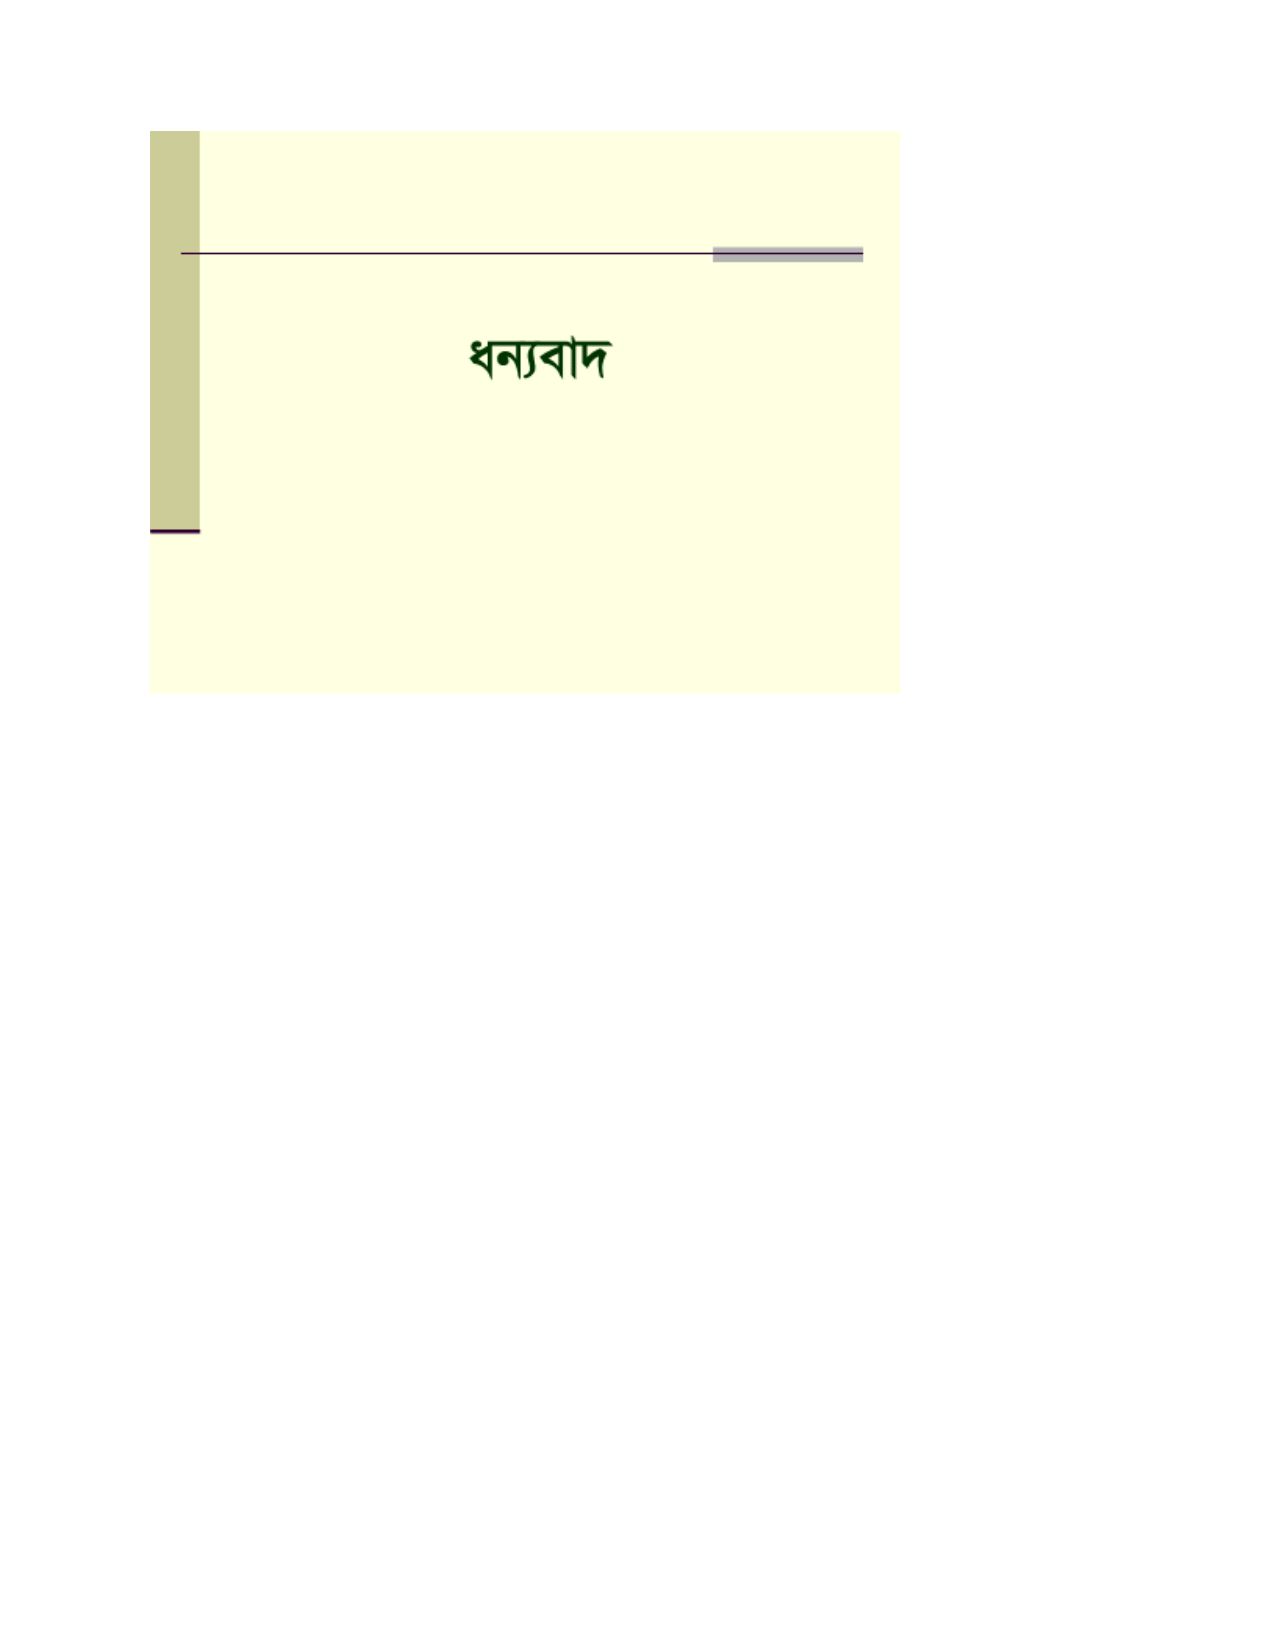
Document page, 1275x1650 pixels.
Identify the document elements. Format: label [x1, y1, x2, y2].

picture [150, 131, 901, 694]
